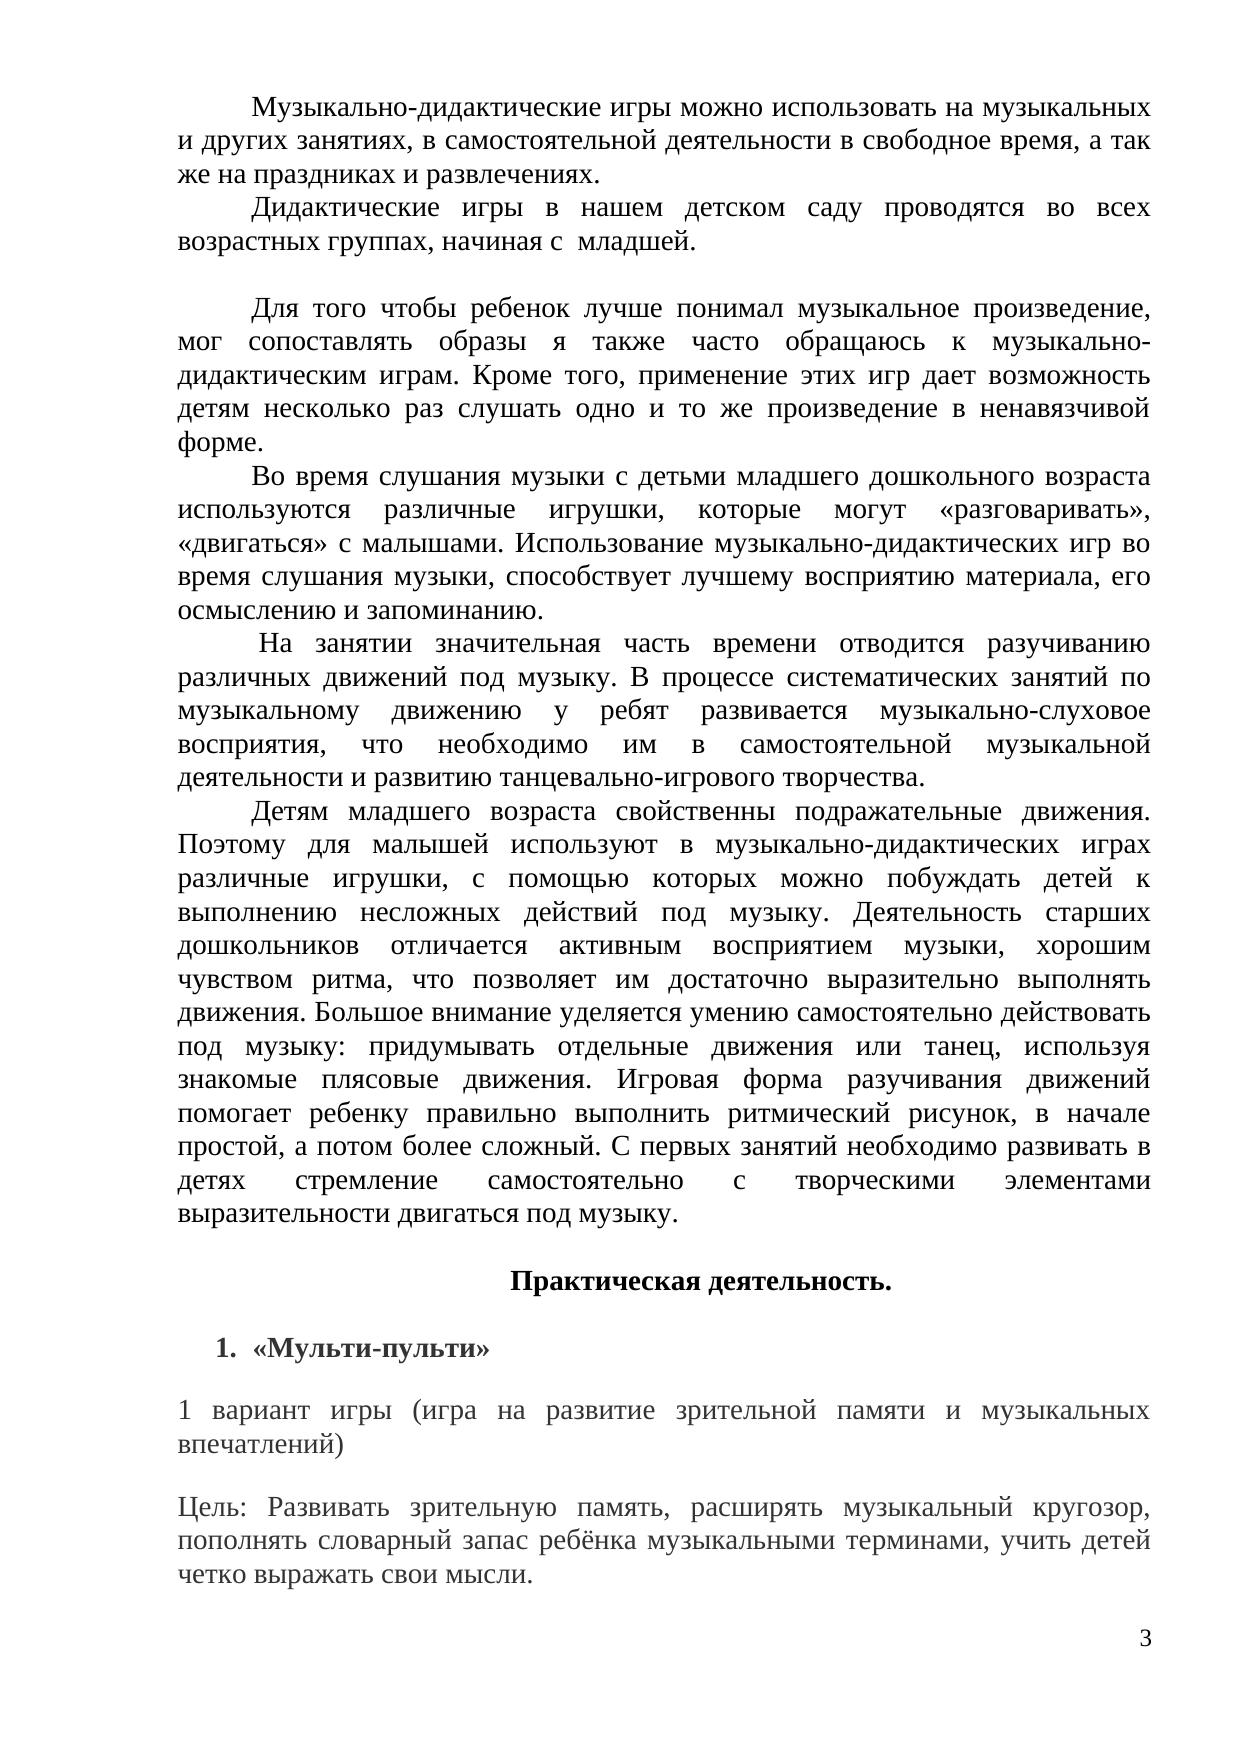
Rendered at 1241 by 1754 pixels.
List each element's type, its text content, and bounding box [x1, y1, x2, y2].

list «Мульти-пульти» [215, 1330, 1152, 1363]
text Дидактические игры в нашем детском саду проводятся во всех возрастных группах, начиная с младшей. [177, 189, 1152, 256]
text Практическая деятельность. [177, 1263, 1152, 1296]
text Цель: Развивать зрительную память, расширять музыкальный кругозор, пополнять словарный запас ребёнка музыкальными терминами, учить детей четко выражать свои мысли. [177, 1489, 1152, 1589]
text 1 вариант игры (игра на развитие зрительной памяти и музыкальных впечатлений) [177, 1392, 1152, 1459]
text Во время слушания музыки с детьми младшего дошкольного возраста используются различные игрушки, которые могут «разговаривать», «двигаться» с малышами. Использование музыкально-дидактических игр во время слушания музыки, способствует лучшему восприятию материала, его осмыслению и запоминанию. [177, 458, 1152, 625]
text На занятии значительная часть времени отводится разучиванию различных движений под музыку. В процессе систематических занятий по музыкальному движению у ребят развивается музыкально-слуховое восприятия, что необходимо им в самостоятельной музыкальной деятельности и развитию танцевально-игрового творчества. [177, 625, 1152, 793]
text Музыкально-дидактические игры можно использовать на музыкальных и других занятиях, в самостоятельной деятельности в свободное время, а так же на праздниках и развлечениях. [177, 89, 1152, 189]
text Для того чтобы ребенок лучше понимал музыкальное произведение, мог сопоставлять образы я также часто обращаюсь к музыкально-дидактическим играм. Кроме того, применение этих игр дает возможность детям несколько раз слушать одно и то же произведение в ненавязчивой форме. [177, 290, 1152, 458]
text Детям младшего возраста свойственны подражательные движения. Поэтому для малышей используют в музыкально-дидактических играх различные игрушки, с помощью которых можно побуждать детей к выполнению несложных действий под музыку. Деятельность старших дошкольников отличается активным восприятием музыки, хорошим чувством ритма, что позволяет им достаточно выразительно выполнять движения. Большое внимание уделяется умению самостоятельно действовать под музыку: придумывать отдельные движения или танец, используя знакомые плясовые движения. Игровая форма разучивания движений помогает ребенку правильно выполнить ритмический рисунок, в начале простой, а потом более сложный. С первых занятий необходимо развивать в детях стремление самостоятельно с творческими элементами выразительности двигаться под музыку. [177, 793, 1152, 1229]
